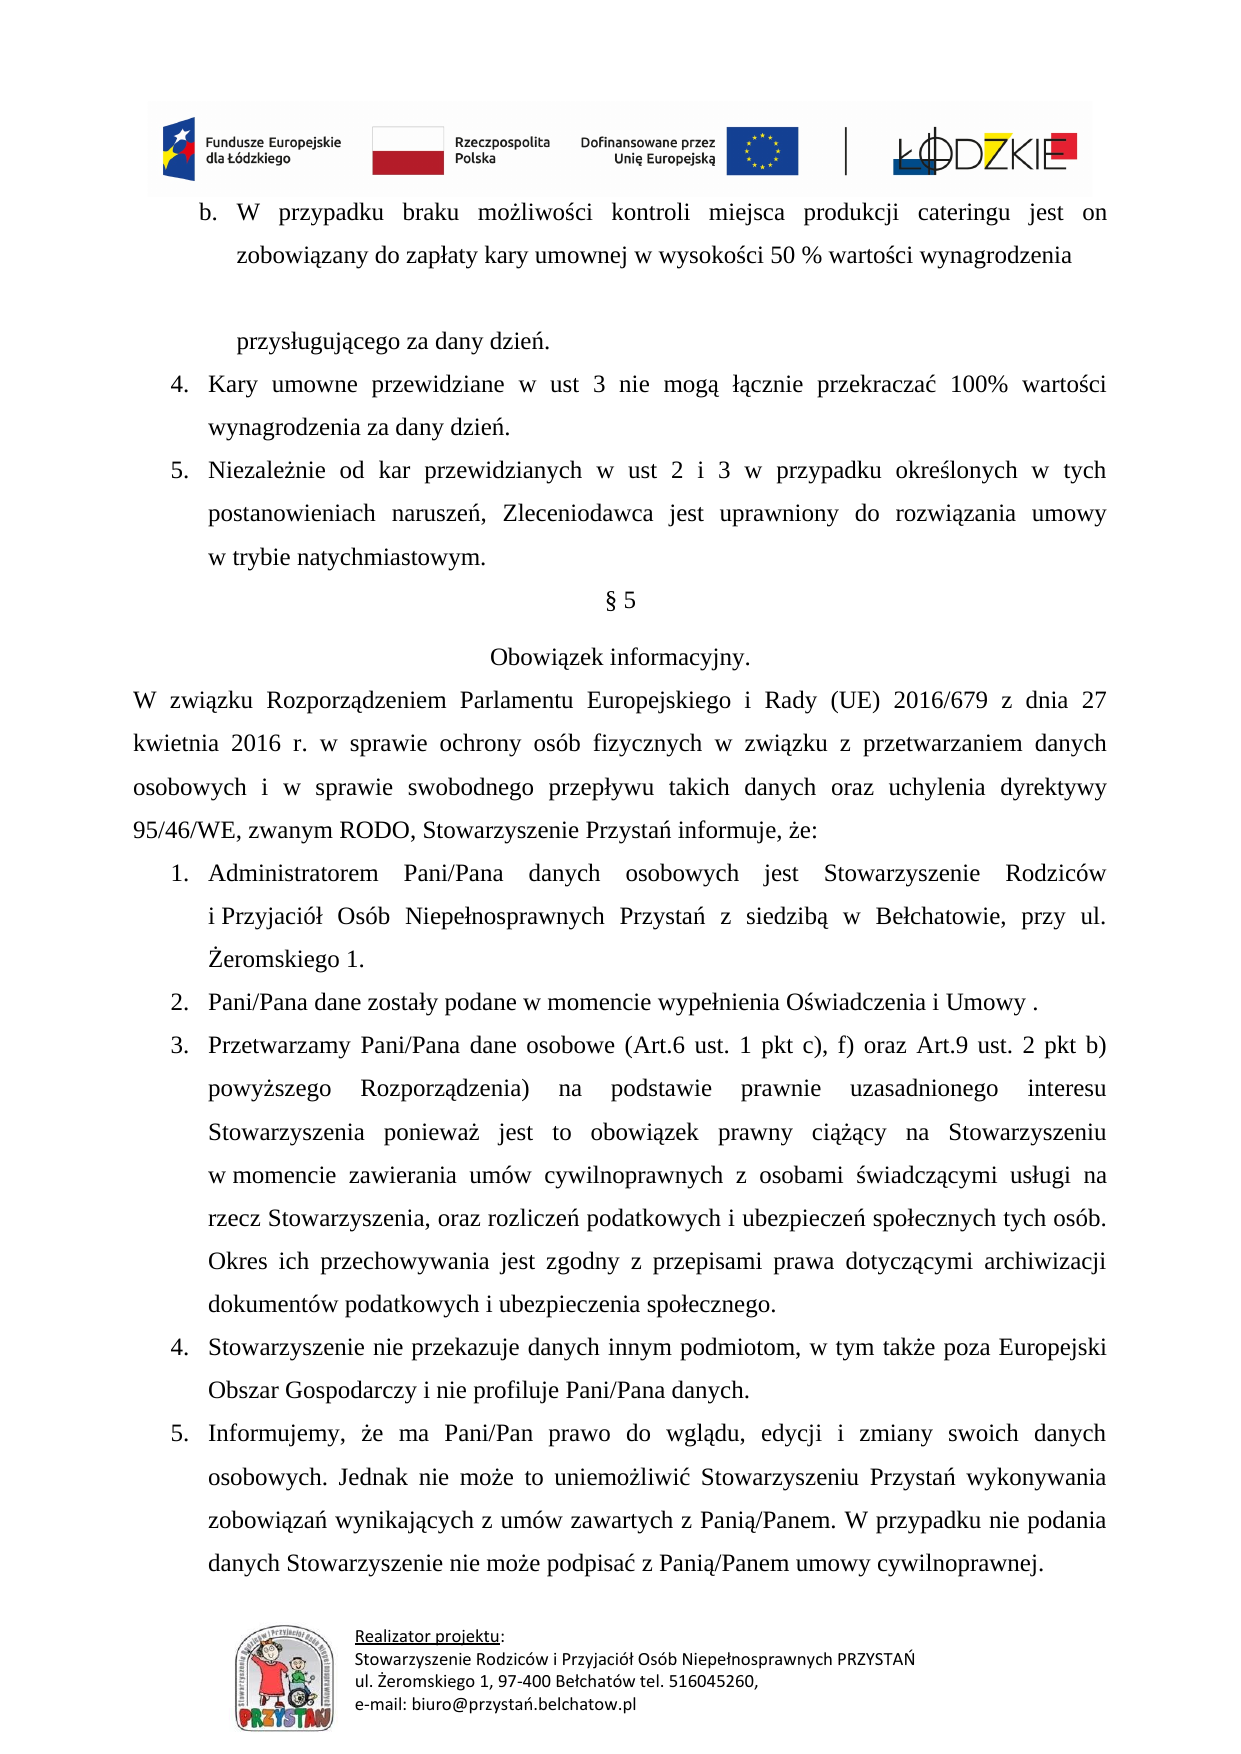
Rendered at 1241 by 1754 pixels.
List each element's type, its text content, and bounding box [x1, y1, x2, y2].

picture [147, 101, 1093, 197]
list Stowarzyszenie nie przekazuje danych innym podmiotom, w tym także poza Europejski Obszar Gospodarczy i nie profiluje Pani/Pana danych. [170, 1332, 1107, 1404]
list W przypadku braku możliwości kontroli miejsca produkcji cateringu jest on zobowiązany do zapłaty kary umownej w wysokości 50 % wartości wynagrodzenia [199, 197, 1107, 268]
text § 5 [133, 585, 1107, 613]
list Pani/Pana dane zostały podane w momencie wypełnienia Oświadczenia i Umowy . [170, 987, 1107, 1016]
list Informujemy, że ma Pani/Pan prawo do wglądu, edycji i zmiany swoich danych osobowych. Jednak nie może to uniemożliwić Stowarzyszeniu Przystań wykonywania zobowiązań wynikających z umów zawartych z Panią/Panem. W przypadku nie podania danych Stowarzyszenie nie może podpisać z Panią/Panem umowy cywilnoprawnej. [170, 1418, 1107, 1577]
text W związku Rozporządzeniem Parlamentu Europejskiego i Rady (UE) 2016/679 z dnia 27 kwietnia 2016 r. w sprawie ochrony osób fizycznych w związku z przetwarzaniem danych osobowych i w sprawie swobodnego przepływu takich danych oraz uchylenia dyrektywy 95/46/WE, zwanym RODO, Stowarzyszenie Przystań informuje, że: [133, 685, 1107, 843]
list Administratorem Pani/Pana danych osobowych jest Stowarzyszenie Rodziców i Przyjaciół Osób Niepełnosprawnych Przystań z siedzibą w Bełchatowie, przy ul. Żeromskiego 1. [170, 858, 1107, 973]
list Kary umowne przewidziane w ust 3 nie mogą łącznie przekraczać 100% wartości wynagrodzenia za dany dzień. [170, 369, 1107, 441]
list Przetwarzamy Pani/Pana dane osobowe (Art.6 ust. 1 pkt c), f) oraz Art.9 ust. 2 pkt b) powyższego Rozporządzenia) na podstawie prawnie uzasadnionego interesu Stowarzyszenia ponieważ jest to obowiązek prawny ciążący na Stowarzyszeniu w momencie zawierania umów cywilnoprawnych z osobami świadczącymi usługi na rzecz Stowarzyszenia, oraz rozliczeń podatkowych i ubezpieczeń społecznych tych osób. Okres ich przechowywania jest zgodny z przepisami prawa dotyczącymi archiwizacji dokumentów podatkowych i ubezpieczenia społecznego. [170, 1030, 1107, 1318]
text Obowiązek informacyjny. [133, 642, 1107, 671]
text przysługującego za dany dzień. [236, 326, 1107, 355]
list Niezależnie od kar przewidzianych w ust 2 i 3 w przypadku określonych w tych postanowieniach naruszeń, Zleceniodawca jest uprawniony do rozwiązania umowy w trybie natychmiastowym. [170, 455, 1107, 570]
picture [228, 1622, 340, 1734]
